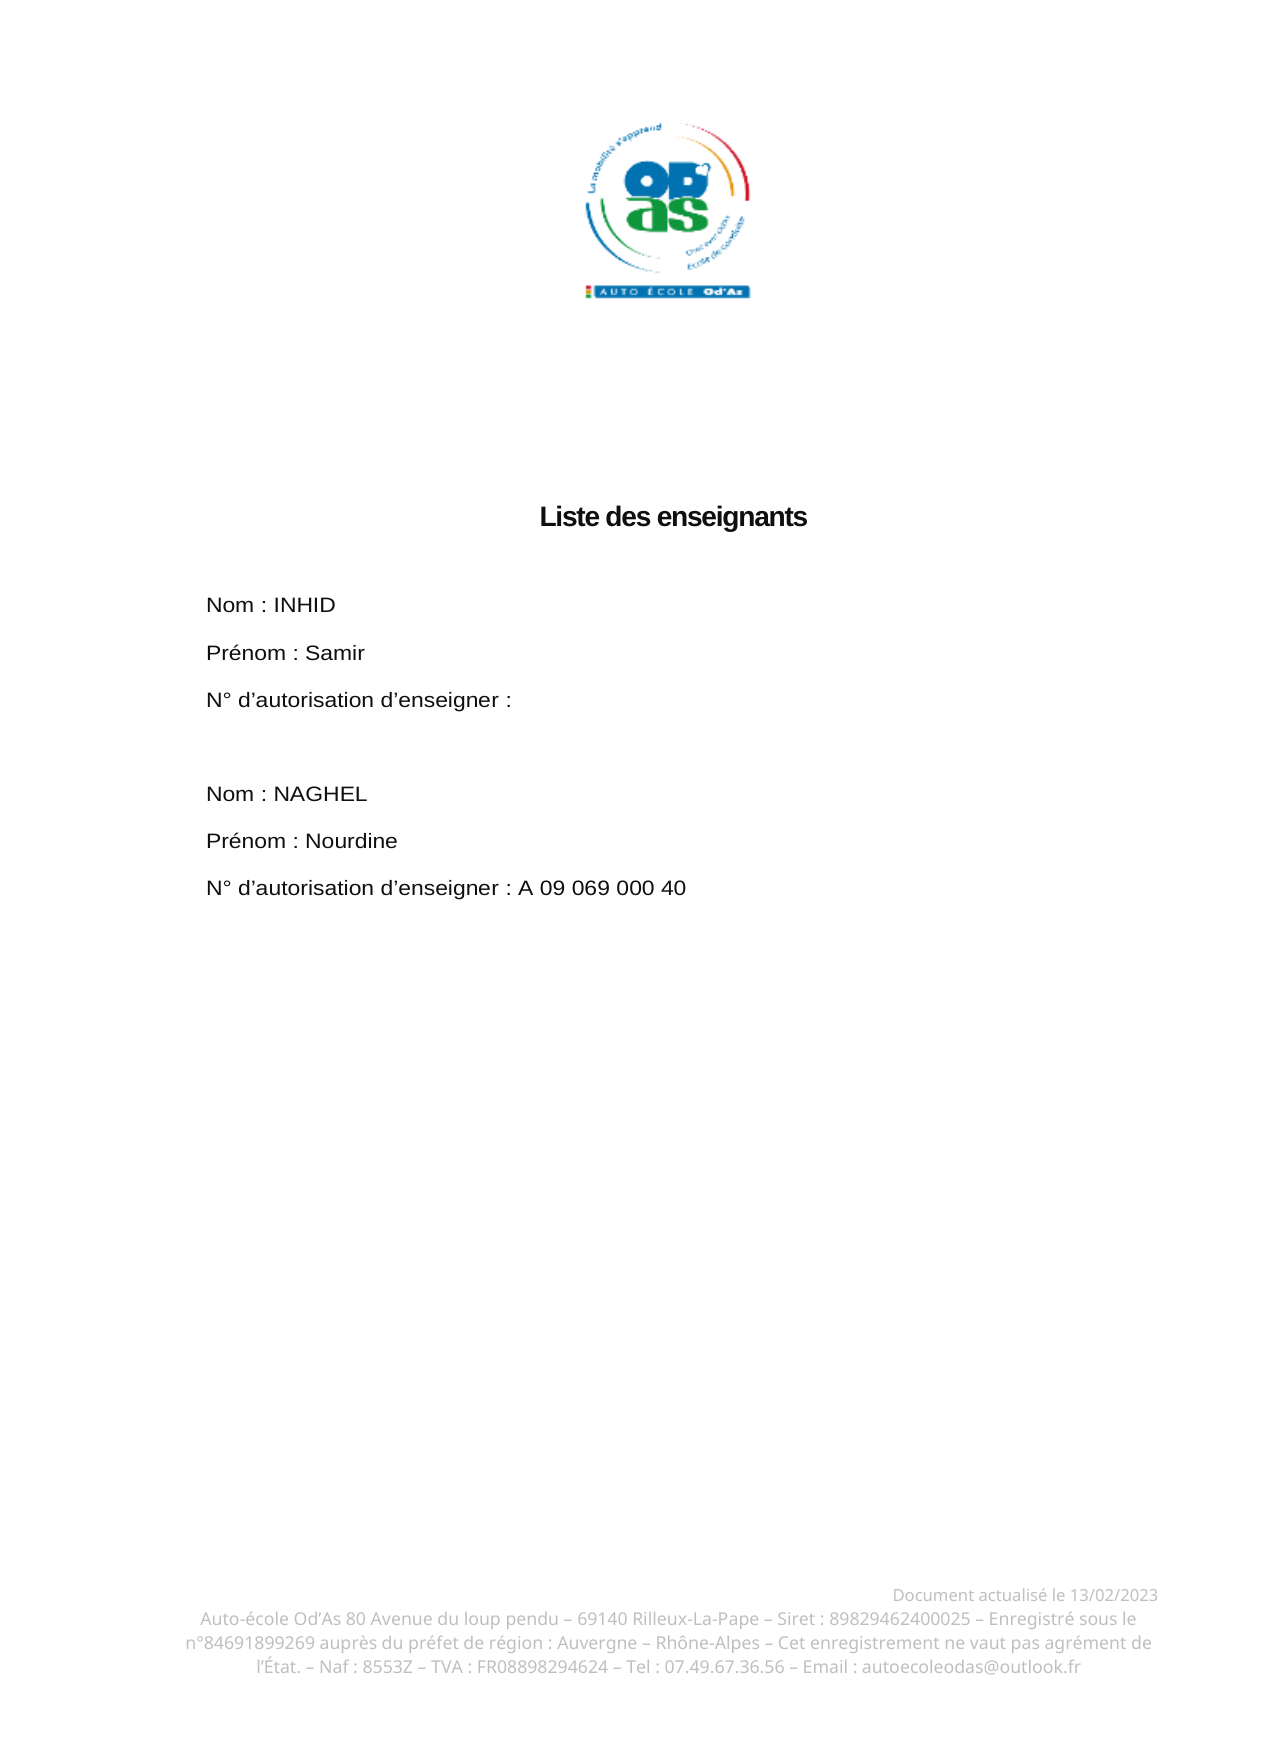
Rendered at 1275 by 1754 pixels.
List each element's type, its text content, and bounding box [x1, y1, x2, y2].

title Liste des enseignants [437, 500, 912, 532]
text Nom : NAGHEL [205, 782, 1133, 806]
picture [533, 75, 804, 336]
text N° d’autorisation d’enseigner : A 09 069 000 40 [205, 876, 1133, 900]
text Nom : INHID [205, 593, 1133, 617]
text N° d’autorisation d’enseigner : [205, 687, 1133, 711]
text Prénom : Samir [205, 640, 1133, 664]
text Prénom : Nourdine [205, 829, 1133, 853]
